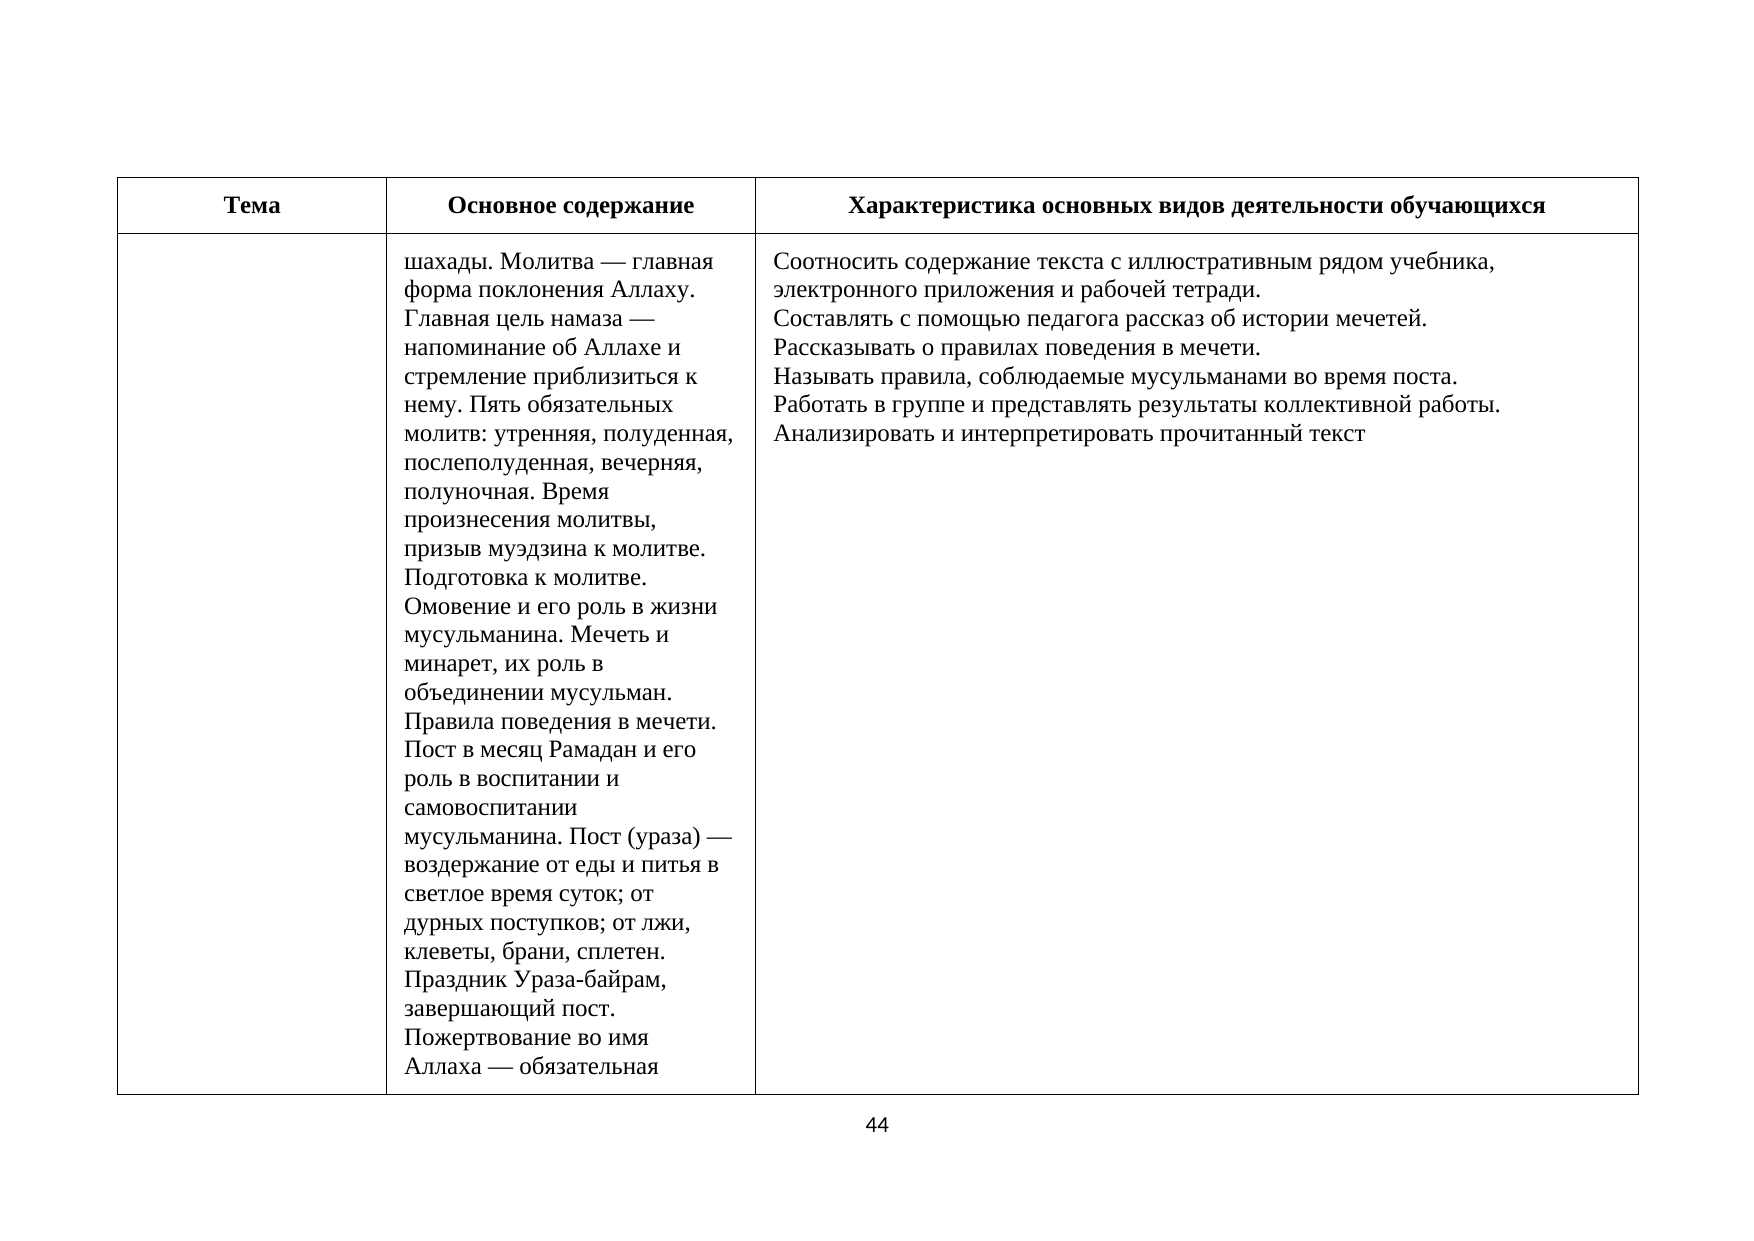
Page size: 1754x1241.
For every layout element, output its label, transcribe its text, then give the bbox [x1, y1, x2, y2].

table_header Тема [118, 178, 386, 233]
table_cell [118, 234, 386, 1094]
table_header Характеристика основных видов деятельности обучающихся [756, 178, 1638, 233]
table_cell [756, 234, 1638, 1094]
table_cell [387, 234, 755, 1094]
table_header Основное содержание [387, 178, 755, 233]
